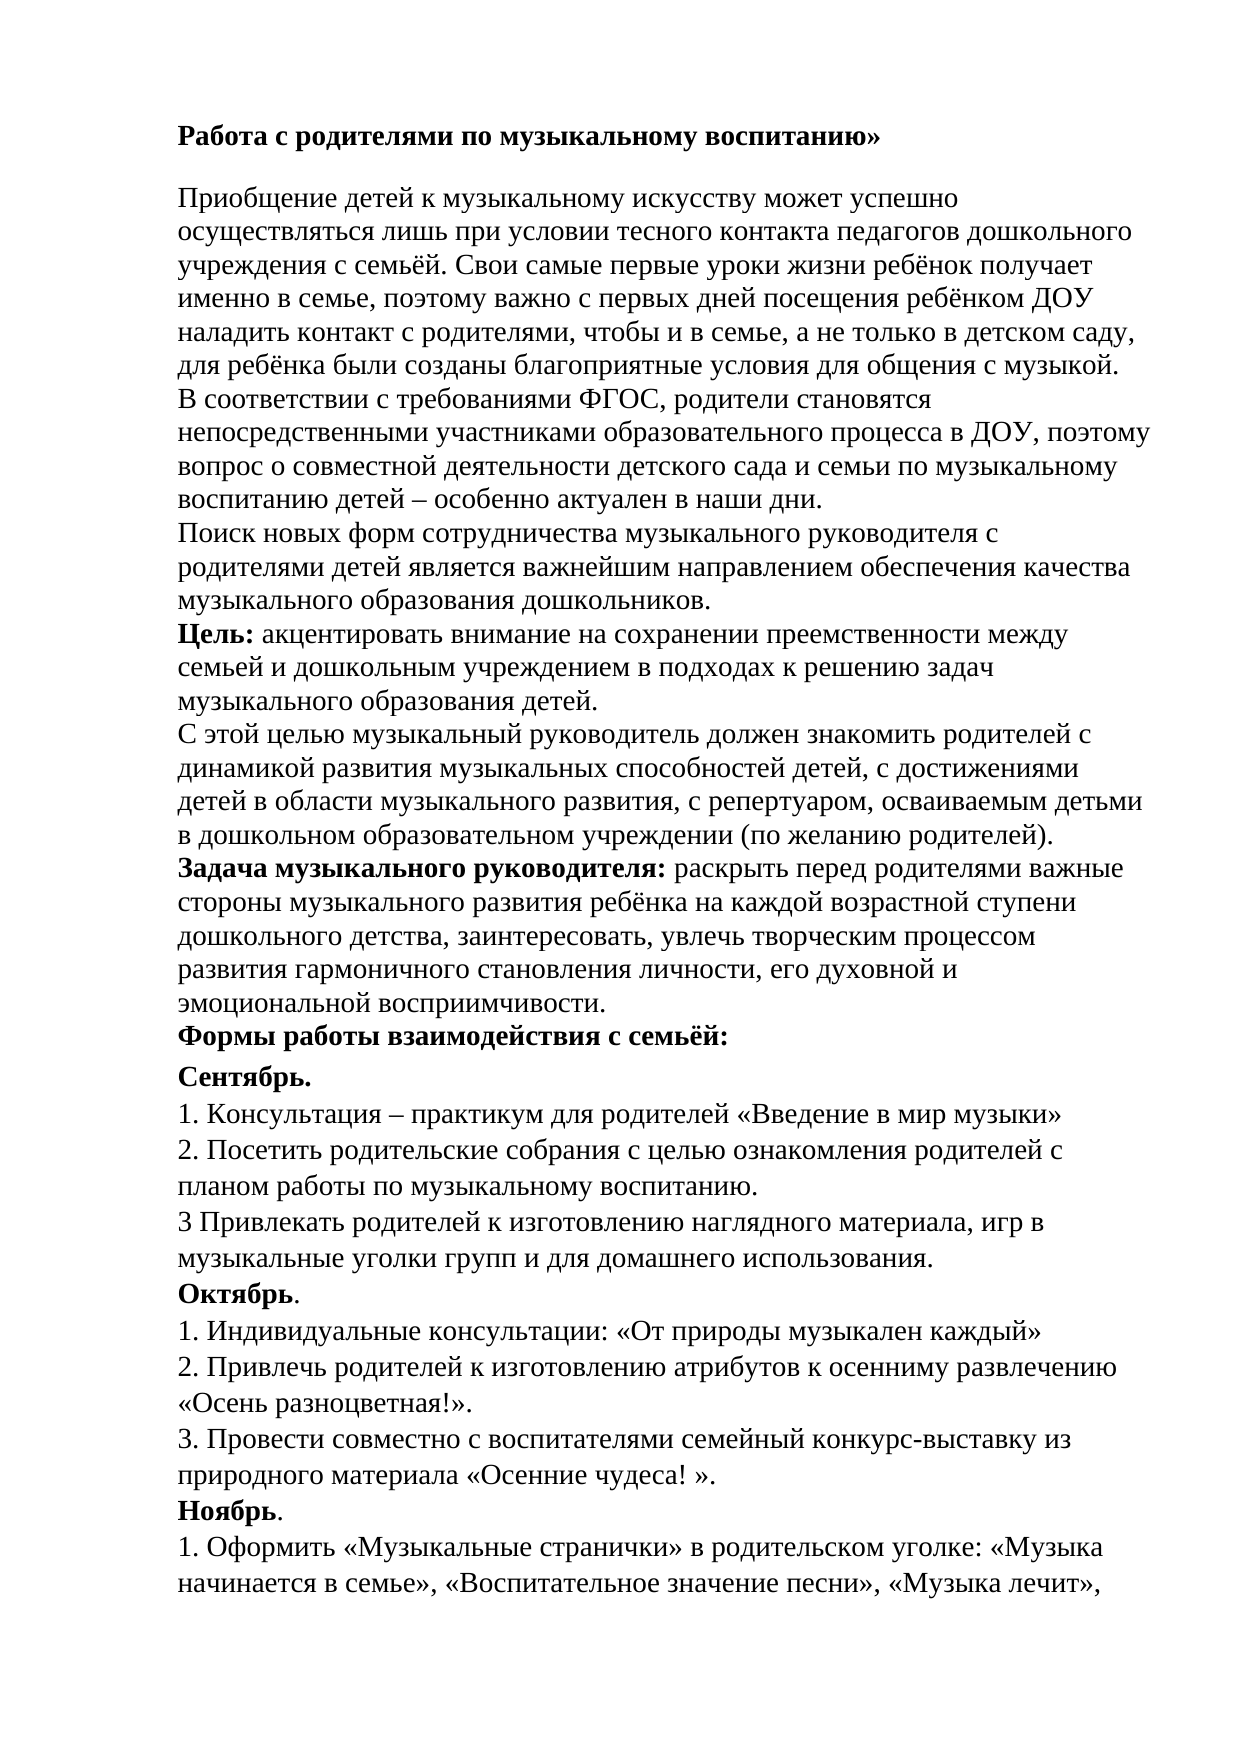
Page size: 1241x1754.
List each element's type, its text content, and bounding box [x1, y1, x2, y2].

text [177, 1529, 1152, 1599]
text Работа с родителями по музыкальному воспитанию» [177, 118, 1152, 180]
text 1. Консультация – практикум для родителей «Введение в мир музыки» [177, 1096, 1152, 1129]
text Приобщение детей к музыкальному искусству может успешно осуществляться лишь при условии тесного контакта педагогов дошкольного учреждения с семьёй. Свои самые первые уроки жизни ребёнок получает именно в семье, поэтому важно с первых дней посещения ребёнком ДОУ наладить контакт с родителями, чтобы и в семье, а не только в детском саду, для ребёнка были созданы благоприятные условия для общения с музыкой. В соответствии с требованиями ФГОС, родители становятся непосредственными участниками образовательного процесса в ДОУ, поэтому вопрос о совместной деятельности детского сада и семьи по музыкальному воспитанию детей – особенно актуален в наши дни. Поиск новых форм сотрудничества музыкального руководителя с родителями детей является важнейшим направлением обеспечения качества музыкального образования дошкольников. Цель: акцентировать внимание на сохранении преемственности между семьей и дошкольным учреждением в подходах к решению задач музыкального образования детей. С этой целью музыкальный руководитель должен знакомить родителей с динамикой развития музыкальных способностей детей, с достижениями детей в области музыкального развития, с репертуаром, осваиваемым детьми в дошкольном образовательном учреждении (по желанию родителей). Задача музыкального руководителя: раскрыть перед родителями важные стороны музыкального развития ребёнка на каждой возрастной ступени дошкольного детства, заинтересовать, увлечь творческим процессом развития гармоничного становления личности, его духовной и эмоциональной восприимчивости. [177, 180, 1152, 1018]
text Формы работы взаимодействия с семьёй: [177, 1018, 1152, 1052]
text 3 Привлекать родителей к изготовлению наглядного материала, игр в музыкальные уголки групп и для домашнего использования. [177, 1204, 1152, 1274]
text Октябрь. [177, 1276, 1152, 1310]
text Ноябрь. [177, 1493, 1152, 1527]
text 2. Привлечь родителей к изготовлению атрибутов к осенниму развлечению «Осень разноцветная!». [177, 1349, 1152, 1418]
text 2. Посетить родительские собрания с целью ознакомления родителей с планом работы по музыкальному воспитанию. [177, 1132, 1152, 1202]
text Сентябрь. [177, 1059, 1152, 1093]
text 1. Индивидуальные консультации: «От природы музыкален каждый» [177, 1313, 1152, 1346]
text 3. Провести совместно с воспитателями семейный конкурс-выставку из природного материала «Осенние чудеса! ». [177, 1421, 1152, 1491]
